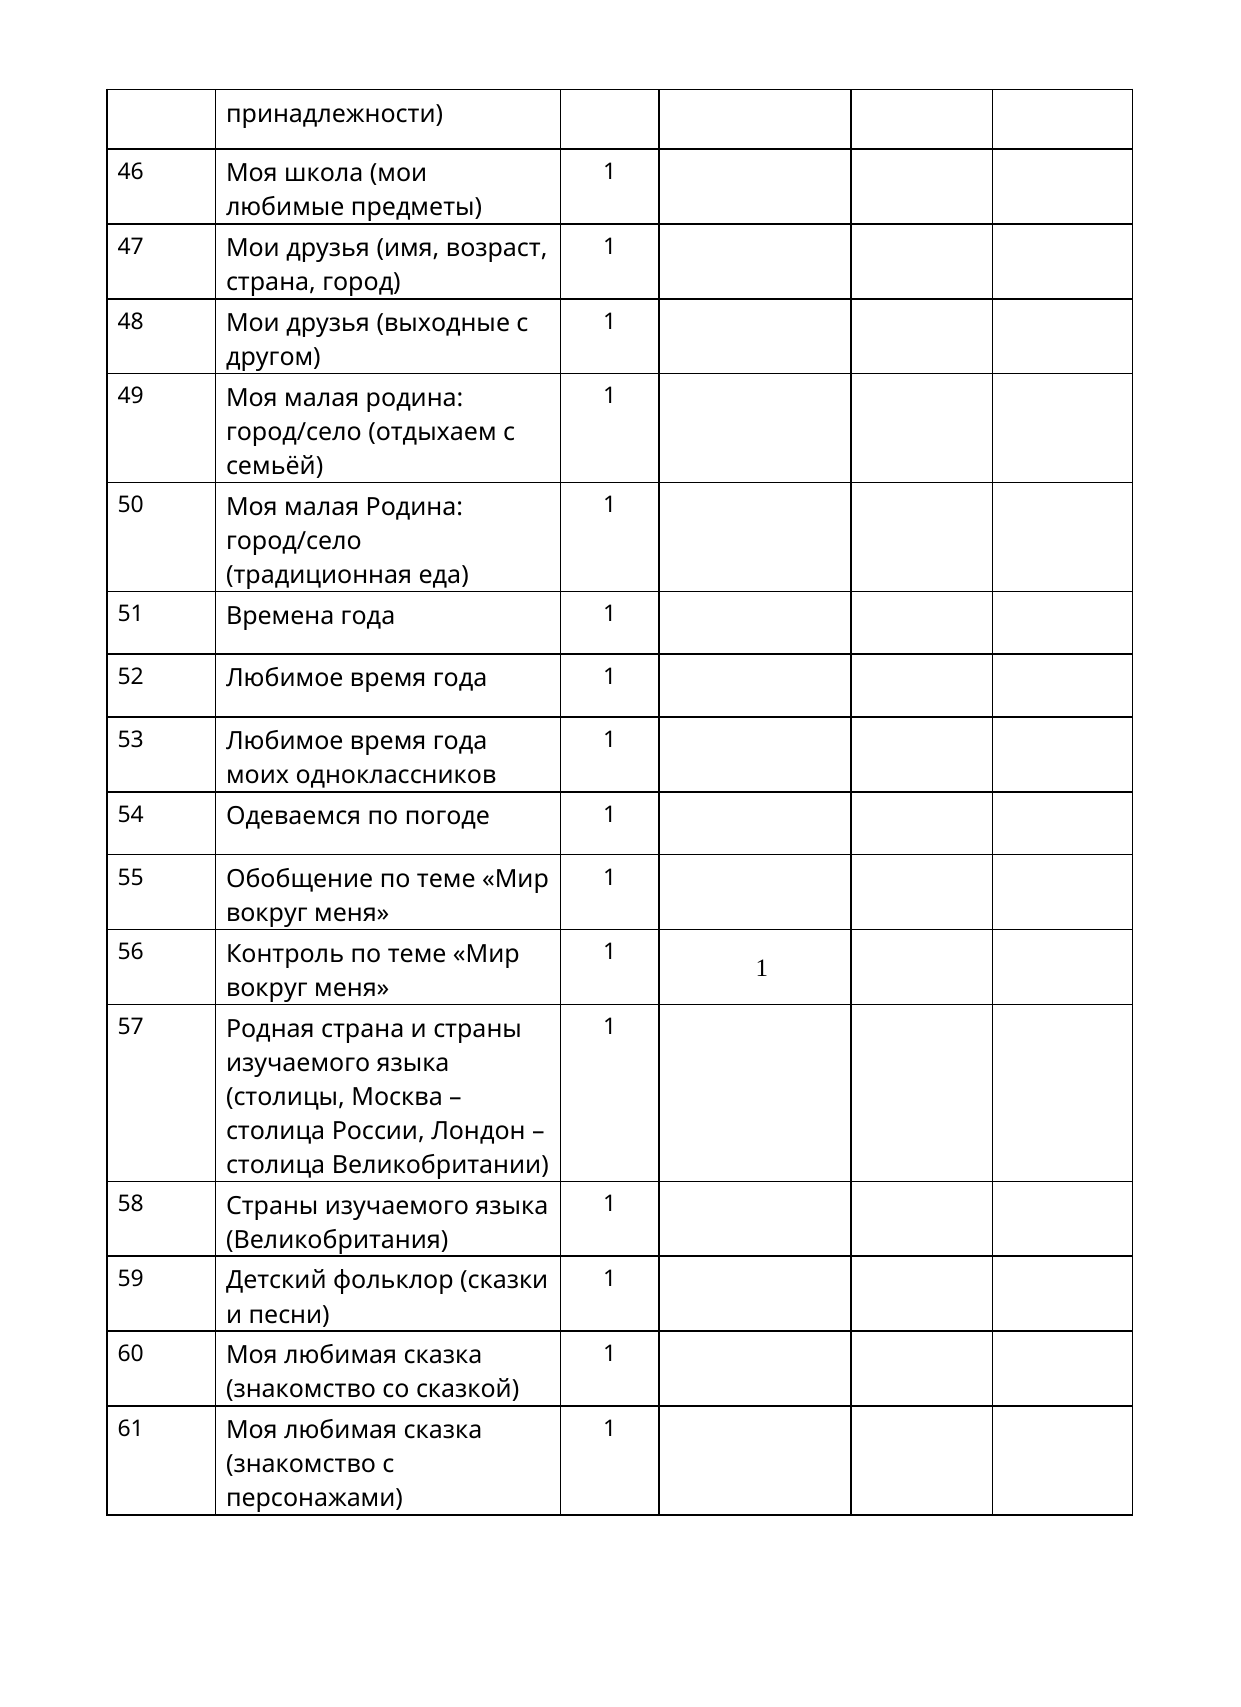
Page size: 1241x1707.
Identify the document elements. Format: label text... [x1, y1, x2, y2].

table_cell [852, 718, 992, 791]
table_cell 59 [108, 1257, 215, 1330]
table_cell [993, 1257, 1132, 1330]
table_cell 58 [108, 1182, 215, 1255]
table_cell Моя любимая сказка (знакомство со сказкой) [216, 1332, 560, 1405]
table_cell [993, 225, 1132, 298]
table_cell Моя малая Родина: город/село (традиционная еда) [216, 483, 560, 591]
table_cell [660, 1182, 850, 1255]
table_cell [993, 483, 1132, 591]
table_cell [993, 655, 1132, 716]
table_cell 57 [108, 1005, 215, 1181]
table_cell 1 [561, 855, 658, 928]
table_cell Времена года [216, 592, 560, 653]
table_cell [852, 1407, 992, 1514]
table_cell [993, 855, 1132, 928]
table_cell [852, 855, 992, 928]
table_cell [993, 592, 1132, 653]
table_cell [852, 374, 992, 482]
table_cell [660, 592, 850, 653]
table_cell [993, 1182, 1132, 1255]
table_cell 45 [108, 90, 215, 148]
table_cell [852, 793, 992, 854]
table_cell 49 [108, 374, 215, 482]
table_cell Мои друзья (имя, возраст, страна, город) [216, 225, 560, 298]
table_cell [993, 150, 1132, 223]
table_cell 60 [108, 1332, 215, 1405]
table_cell 1 [561, 225, 658, 298]
table_cell 1 [561, 1407, 658, 1514]
table_cell [993, 1332, 1132, 1405]
table_cell [660, 483, 850, 591]
table_cell [660, 90, 850, 148]
table_cell [660, 150, 850, 223]
table_cell 1 [561, 1005, 658, 1181]
table_cell [852, 300, 992, 373]
table_cell 1 [561, 150, 658, 223]
table_cell [993, 300, 1132, 373]
table_cell 1 [561, 374, 658, 482]
table_cell 48 [108, 300, 215, 373]
table_cell Контроль по теме «Мир вокруг меня» [216, 930, 560, 1003]
table_cell Страны изучаемого языка (Великобритания) [216, 1182, 560, 1255]
table_cell 56 [108, 930, 215, 1003]
table_cell Моя малая родина: город/село (отдыхаем с семьёй) [216, 374, 560, 482]
table_cell [852, 1332, 992, 1405]
table_cell [660, 855, 850, 928]
table_cell 1 [561, 718, 658, 791]
table_cell Любимое время года моих одноклассников [216, 718, 560, 791]
table_cell 53 [108, 718, 215, 791]
table_cell [660, 1257, 850, 1330]
table_cell 54 [108, 793, 215, 854]
table_cell 1 [561, 1332, 658, 1405]
table_cell 1 [561, 930, 658, 1003]
table_cell 1 [561, 1257, 658, 1330]
table_cell [993, 90, 1132, 148]
table_cell [852, 150, 992, 223]
table_cell [660, 225, 850, 298]
table_cell [660, 718, 850, 791]
table_cell 52 [108, 655, 215, 716]
table_cell 61 [108, 1407, 215, 1514]
table_cell Моя любимая сказка (знакомство с персонажами) [216, 1407, 560, 1514]
table_cell [993, 1407, 1132, 1514]
table_cell 51 [108, 592, 215, 653]
table_cell Обобщение по теме «Мир вокруг меня» [216, 855, 560, 928]
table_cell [216, 90, 560, 148]
table_cell [660, 1407, 850, 1514]
table_cell 47 [108, 225, 215, 298]
table_cell [993, 793, 1132, 854]
table_cell [993, 374, 1132, 482]
table_cell [852, 655, 992, 716]
table_cell 1 [660, 930, 850, 1003]
table_cell Моя школа (мои любимые предметы) [216, 150, 560, 223]
table_cell Одеваемся по погоде [216, 793, 560, 854]
table_cell 1 [561, 1182, 658, 1255]
table_cell 1 [561, 300, 658, 373]
table_cell 46 [108, 150, 215, 223]
table_cell [660, 793, 850, 854]
table_cell [660, 655, 850, 716]
table_cell [993, 718, 1132, 791]
table_cell [852, 483, 992, 591]
table_cell [852, 1005, 992, 1181]
table_cell [993, 930, 1132, 1003]
table_cell [852, 90, 992, 148]
table_cell Мои друзья (выходные с другом) [216, 300, 560, 373]
table_cell 1 [561, 592, 658, 653]
table_cell [852, 225, 992, 298]
table_cell 55 [108, 855, 215, 928]
table_cell [852, 1182, 992, 1255]
table_cell [852, 930, 992, 1003]
table_cell [852, 1257, 992, 1330]
table_cell [660, 300, 850, 373]
table_cell [660, 374, 850, 482]
table_cell [660, 1005, 850, 1181]
table_cell 1 [561, 793, 658, 854]
table_cell Родная страна и страны изучаемого языка (столицы, Москва – столица России, Лондон – столица Великобритании) [216, 1005, 560, 1181]
table_cell 1 [561, 90, 658, 148]
table_cell Любимое время года [216, 655, 560, 716]
table_cell 50 [108, 483, 215, 591]
table_cell [660, 1332, 850, 1405]
table_cell [993, 1005, 1132, 1181]
table_cell [852, 592, 992, 653]
table_cell 1 [561, 655, 658, 716]
table_cell Детский фольклор (сказки и песни) [216, 1257, 560, 1330]
table_cell 1 [561, 483, 658, 591]
